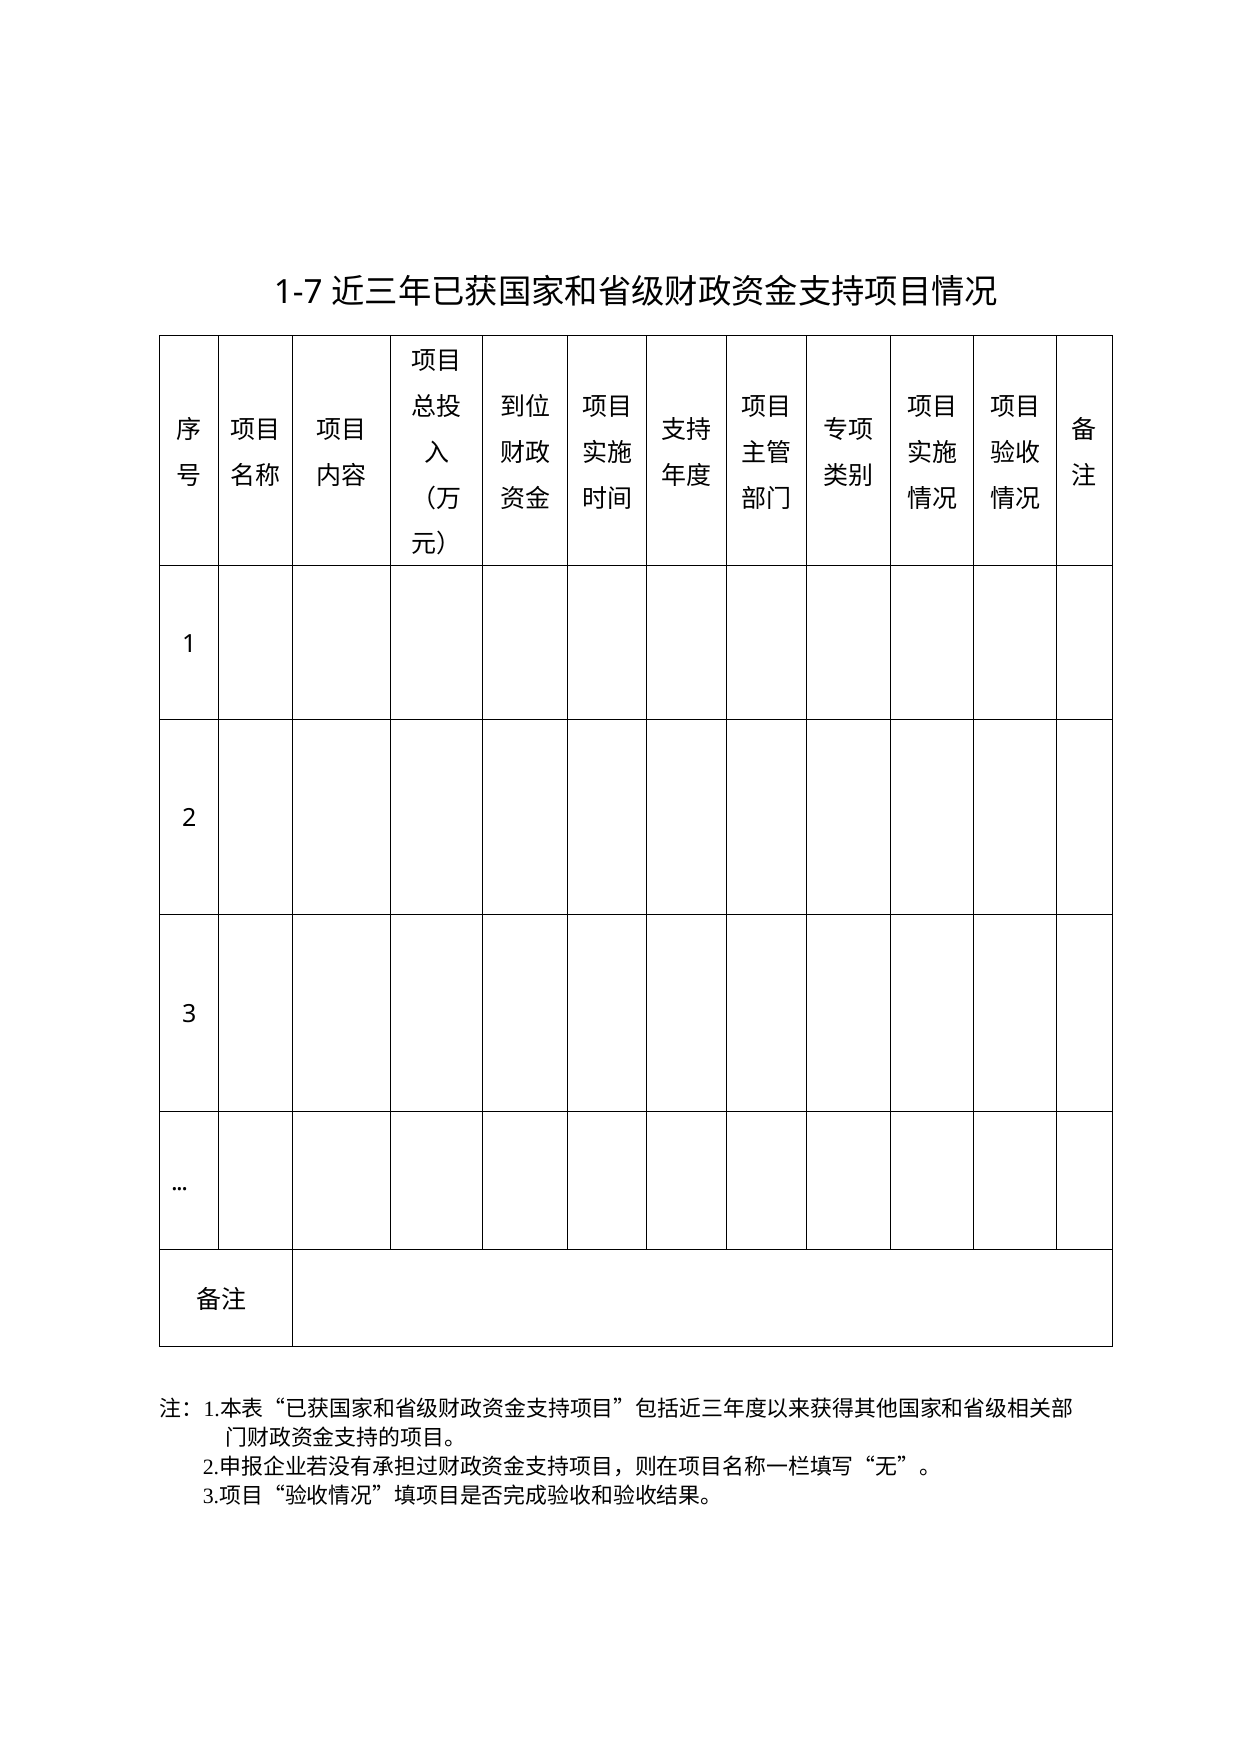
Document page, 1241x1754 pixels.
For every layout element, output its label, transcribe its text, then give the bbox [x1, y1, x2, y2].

table_cell 项目 验收情况 [974, 336, 1056, 565]
table_cell ... [160, 1112, 218, 1249]
table_cell [483, 1112, 567, 1249]
table_cell [1057, 720, 1112, 913]
table_cell [647, 1112, 726, 1249]
table_cell [891, 566, 973, 719]
table_cell [727, 566, 806, 719]
table_header 1-7 近三年已获国家和省级财政资金支持项目情况 [160, 198, 1112, 335]
table_cell [974, 566, 1056, 719]
table_cell [974, 1112, 1056, 1249]
table_cell 支持年度 [647, 336, 726, 565]
table_cell [647, 566, 726, 719]
table_cell 项目实施情况 [891, 336, 973, 565]
table_cell [568, 720, 646, 913]
table_cell 项目实施时间 [568, 336, 646, 565]
table_cell 备注 [160, 1250, 292, 1346]
table_cell [727, 1112, 806, 1249]
table_cell [219, 720, 292, 913]
table_cell [293, 566, 390, 719]
table_cell [891, 1112, 973, 1249]
table_cell [568, 566, 646, 719]
table_cell [219, 1112, 292, 1249]
table_cell [568, 915, 646, 1111]
table_cell [391, 566, 482, 719]
table_cell [293, 1250, 1112, 1346]
table_cell [483, 566, 567, 719]
table_cell [483, 720, 567, 913]
table_cell [1057, 1112, 1112, 1249]
table_cell 项目 名称 [219, 336, 292, 565]
table_cell 项目总投入（万元） [391, 336, 482, 565]
table_cell [647, 720, 726, 913]
table_cell [1057, 566, 1112, 719]
table_cell 项目 内容 [293, 336, 390, 565]
table_cell [391, 915, 482, 1111]
table_cell [391, 1112, 482, 1249]
table_cell [807, 1112, 890, 1249]
table_cell 序 号 [160, 336, 218, 565]
table_cell 专项类别 [807, 336, 890, 565]
table_cell 1 [160, 566, 218, 719]
table_cell [219, 915, 292, 1111]
table_cell 2 [160, 720, 218, 913]
table_cell [219, 566, 292, 719]
table_cell 3 [160, 915, 218, 1111]
table_cell [807, 915, 890, 1111]
table_cell [568, 1112, 646, 1249]
table_cell [727, 720, 806, 913]
table_cell [293, 1112, 390, 1249]
table_cell [727, 915, 806, 1111]
table_cell [974, 915, 1056, 1111]
table_cell [1057, 915, 1112, 1111]
table_cell [293, 720, 390, 913]
table_cell [974, 720, 1056, 913]
table_cell 到位财政资金 [483, 336, 567, 565]
table_cell 项目主管部门 [727, 336, 806, 565]
table_cell [483, 915, 567, 1111]
table_cell [647, 915, 726, 1111]
text 3.项目“验收情况”填项目是否完成验收和验收结果。 [203, 1480, 1059, 1509]
table_cell 备注 [1057, 336, 1112, 565]
table_cell [891, 720, 973, 913]
table_cell [807, 720, 890, 913]
table_cell [293, 915, 390, 1111]
text 2.申报企业若没有承担过财政资金支持项目，则在项目名称一栏填写“无”。 [203, 1451, 1059, 1480]
table_cell [891, 915, 973, 1111]
text 注：1.本表“已获国家和省级财政资金支持项目”包括近三年度以来获得其他国家和省级相关部门财政资金支持的项目。 [159, 1393, 1077, 1451]
table_cell [391, 720, 482, 913]
table_cell [807, 566, 890, 719]
